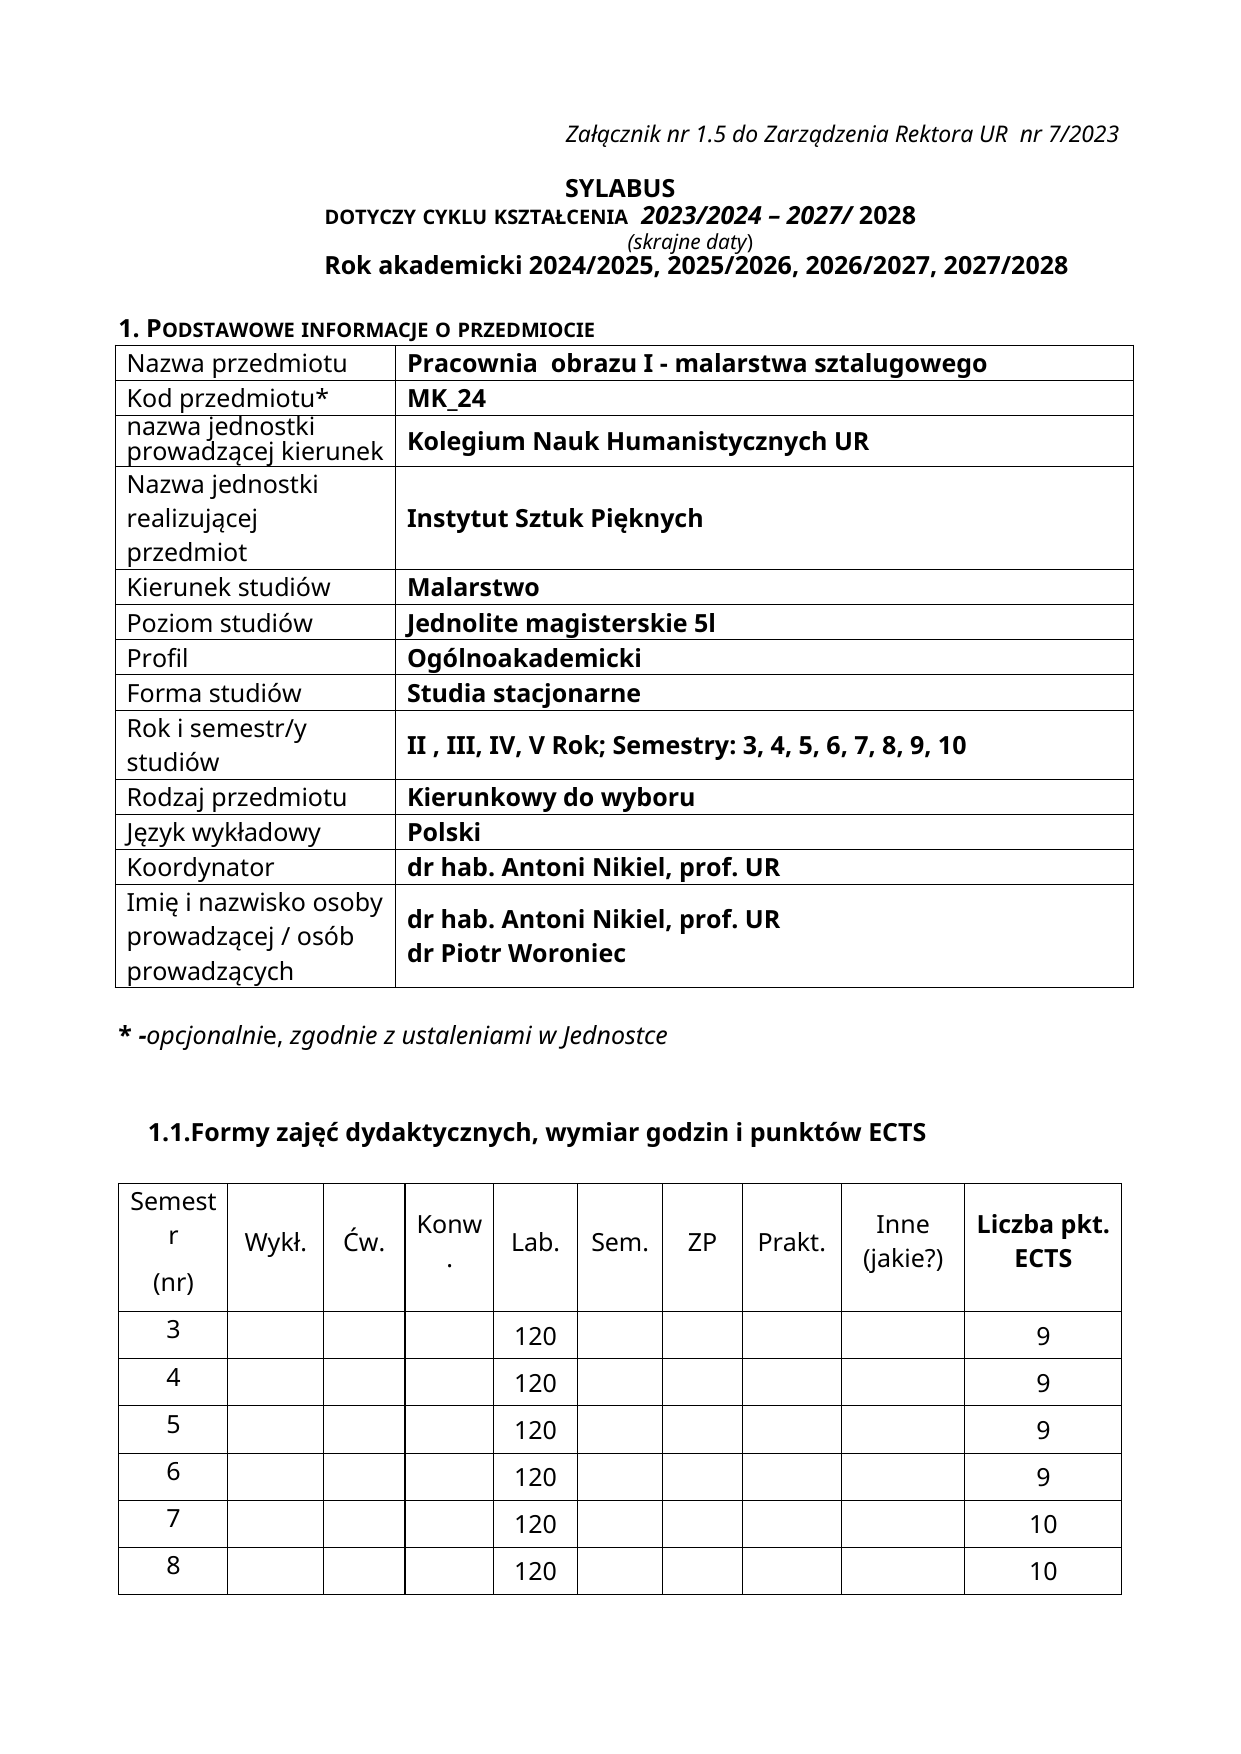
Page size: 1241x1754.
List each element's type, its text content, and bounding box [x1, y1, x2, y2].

table_cell 9 [965, 1454, 1121, 1500]
table_cell 5 [119, 1406, 227, 1453]
table_cell [406, 1359, 493, 1405]
table_cell Koordynator [116, 850, 395, 884]
table_header Wykł. [228, 1184, 323, 1311]
table_cell Forma studiów [116, 675, 395, 709]
table_cell [406, 1501, 493, 1547]
table_cell [578, 1501, 662, 1547]
text dotyczy cyklu kształcenia 2023/2024 – 2027/ 2028 [118, 204, 1122, 229]
table_cell nazwa jednostki prowadzącej kierunek [116, 416, 395, 466]
table_cell Nazwa jednostki realizującej przedmiot [116, 467, 395, 569]
table_cell Ogólnoakademicki [396, 640, 1133, 674]
table_header Semestr (nr) [119, 1184, 227, 1311]
table_header Liczba pkt. ECTS [965, 1184, 1121, 1311]
table_header ZP [663, 1184, 742, 1311]
table_cell II , III, IV, V Rok; Semestry: 3, 4, 5, 6, 7, 8, 9, 10 [396, 711, 1133, 779]
table_cell MK_24 [396, 381, 1133, 415]
table_cell Rok i semestr/y studiów [116, 711, 395, 779]
table_cell 4 [119, 1359, 227, 1405]
table_cell [324, 1548, 404, 1594]
table_cell [663, 1406, 742, 1453]
table_cell Profil [116, 640, 395, 674]
table_cell [324, 1406, 404, 1453]
table_cell Rodzaj przedmiotu [116, 780, 395, 814]
table_cell 9 [965, 1312, 1121, 1358]
table_cell 7 [119, 1501, 227, 1547]
table_cell Polski [396, 815, 1133, 849]
table_cell [743, 1501, 841, 1547]
table_cell [578, 1454, 662, 1500]
table_cell 3 [119, 1312, 227, 1358]
table_cell [324, 1501, 404, 1547]
table_cell [578, 1548, 662, 1594]
table_cell Kierunek studiów [116, 570, 395, 604]
table_cell [324, 1359, 404, 1405]
table_cell Kierunkowy do wyboru [396, 780, 1133, 814]
table_header Nazwa przedmiotu [116, 346, 395, 380]
text 1.1.Formy zajęć dydaktycznych, wymiar godzin i punktów ECTS [148, 1115, 1122, 1149]
table_header Sem. [578, 1184, 662, 1311]
table_cell Imię i nazwisko osoby prowadzącej / osób prowadzących [116, 885, 395, 987]
table_cell [228, 1359, 323, 1405]
text Załącznik nr 1.5 do Zarządzenia Rektora UR nr 7/2023 [118, 118, 1122, 149]
table_cell Poziom studiów [116, 605, 395, 639]
table_cell [578, 1312, 662, 1358]
table_cell 120 [494, 1501, 577, 1547]
text Rok akademicki 2024/2025, 2025/2026, 2026/2027, 2027/2028 [118, 254, 1122, 279]
table_header Ćw. [324, 1184, 404, 1311]
table_cell [842, 1406, 964, 1453]
table_cell dr hab. Antoni Nikiel, prof. UR dr Piotr Woroniec [396, 885, 1133, 987]
table_cell [406, 1406, 493, 1453]
table_cell Kod przedmiotu* [116, 381, 395, 415]
table_cell [842, 1312, 964, 1358]
text 1. Podstawowe informacje o przedmiocie [118, 311, 1122, 344]
table_cell 120 [494, 1312, 577, 1358]
table_cell 120 [494, 1454, 577, 1500]
table_cell 6 [119, 1454, 227, 1500]
table_cell [743, 1406, 841, 1453]
table_cell [663, 1312, 742, 1358]
table_cell Jednolite magisterskie 5l [396, 605, 1133, 639]
table_cell [842, 1548, 964, 1594]
table_cell [228, 1454, 323, 1500]
table_cell 120 [494, 1406, 577, 1453]
table_cell 9 [965, 1406, 1121, 1453]
table_cell 120 [494, 1548, 577, 1594]
table_cell [406, 1548, 493, 1594]
table_cell [663, 1454, 742, 1500]
table_cell [578, 1406, 662, 1453]
table_header Inne (jakie?) [842, 1184, 964, 1311]
table_cell [324, 1312, 404, 1358]
table_cell Studia stacjonarne [396, 675, 1133, 709]
table_cell [842, 1501, 964, 1547]
table_cell [228, 1406, 323, 1453]
table_cell [406, 1312, 493, 1358]
table_cell [743, 1548, 841, 1594]
table_cell dr hab. Antoni Nikiel, prof. UR [396, 850, 1133, 884]
table_cell [228, 1548, 323, 1594]
table_cell 8 [119, 1548, 227, 1594]
table_cell [743, 1312, 841, 1358]
table_cell [663, 1501, 742, 1547]
table_cell [842, 1359, 964, 1405]
table_cell [578, 1359, 662, 1405]
table_cell [324, 1454, 404, 1500]
table_header Prakt. [743, 1184, 841, 1311]
table_cell [663, 1359, 742, 1405]
table_cell Kolegium Nauk Humanistycznych UR [396, 416, 1133, 466]
table_cell Instytut Sztuk Pięknych [396, 467, 1133, 569]
table_cell [228, 1312, 323, 1358]
table_cell [743, 1359, 841, 1405]
table_cell [663, 1548, 742, 1594]
table_header Lab. [494, 1184, 577, 1311]
text * -opcjonalnie, zgodnie z ustaleniami w Jednostce [118, 1017, 1122, 1051]
table_header Pracownia obrazu I - malarstwa sztalugowego [396, 346, 1133, 380]
table_cell [228, 1501, 323, 1547]
table_cell 10 [965, 1548, 1121, 1594]
table_cell 10 [965, 1501, 1121, 1547]
table_cell 120 [494, 1359, 577, 1405]
table_cell 9 [965, 1359, 1121, 1405]
table_header Konw. [406, 1184, 493, 1311]
table_cell Malarstwo [396, 570, 1133, 604]
table_cell [406, 1454, 493, 1500]
table_cell [842, 1454, 964, 1500]
text (skrajne daty) [118, 229, 1122, 254]
text SYLABUS [118, 170, 1122, 204]
table_cell Język wykładowy [116, 815, 395, 849]
table_cell [743, 1454, 841, 1500]
